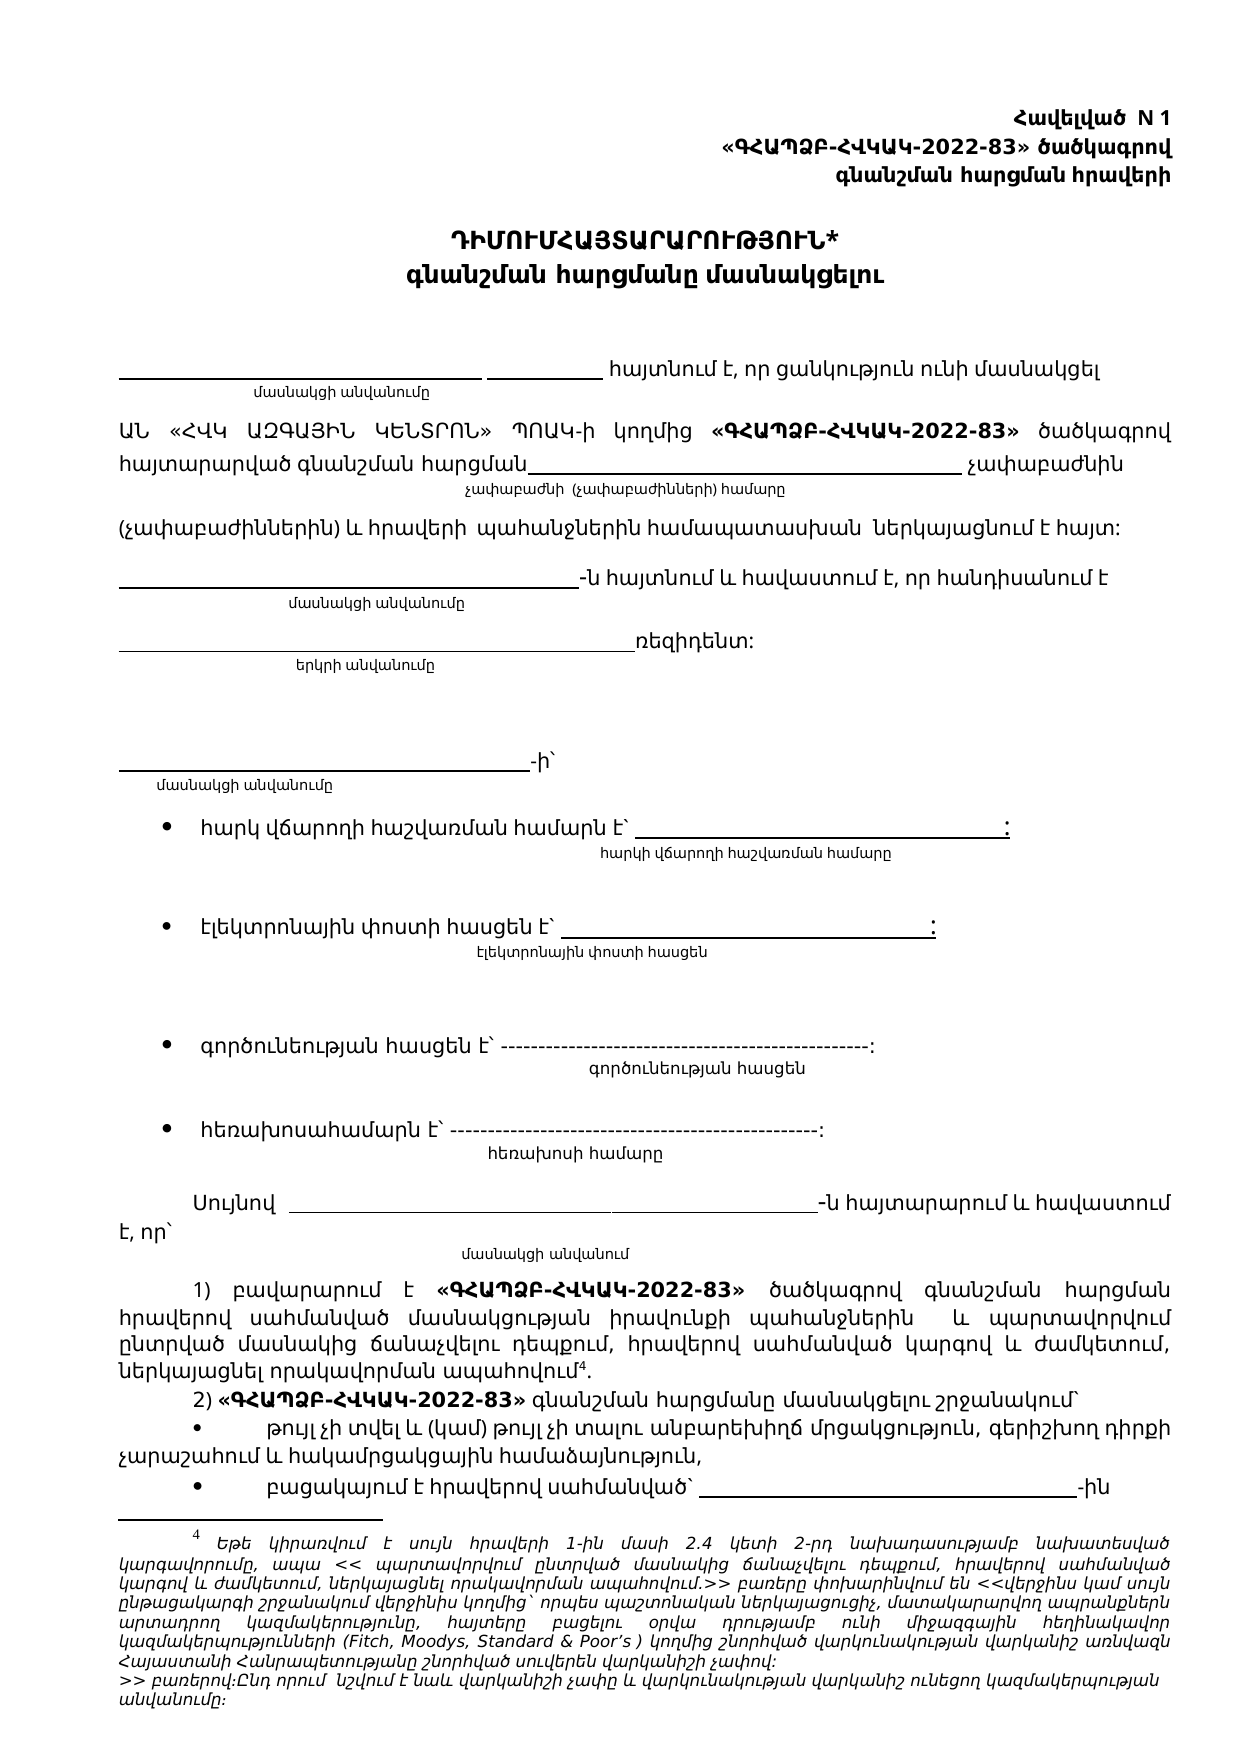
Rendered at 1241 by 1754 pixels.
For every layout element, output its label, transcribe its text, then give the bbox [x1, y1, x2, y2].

text մասնակցի անվանումը [118, 382, 1171, 416]
text 2) «ԳՀԱՊՁԲ-ՀՎԿԱԿ-2022-83» գնանշման հարցմանը մասնակցելու շրջանակում` [118, 1385, 1171, 1413]
list թույլ չի տվել և (կամ) թույլ չի տալու անբարեխիղճ մրցակցություն, գերիշխող դիրքի չարաշահում և հակամրցակցային համաձայնություն, [118, 1413, 1171, 1470]
list հարկ վճարողի հաշվառման համարն է` : [163, 809, 1171, 843]
text էլեկտրոնային փոստի հասցեն [118, 942, 1171, 976]
text մասնակցի անվանումը [118, 592, 1171, 626]
text գործունեության հասցեն [118, 1059, 1171, 1079]
text Հավելված N 1 [118, 103, 1171, 132]
text հայտնում է, որ ցանկություն ունի մասնակցել [118, 354, 1171, 382]
list էլեկտրոնային փոստի հասցեն է` : [163, 908, 1171, 942]
text (չափաբաժիններին) և հրավերի պահանջներին համապատասխան ներկայացնում է հայտ: [118, 513, 1171, 541]
text -ի՝ [118, 746, 1171, 774]
text -ն հայտնում և հավաստում է, որ հանդիսանում է [118, 558, 1171, 592]
list բացակայում է հրավերով սահմանված` -ին [118, 1470, 1171, 1501]
text Սույնով -ն հայտարարում և հավաստում է, որ՝ [118, 1187, 1171, 1246]
text հարկի վճարողի հաշվառման համարը [266, 843, 1171, 877]
text ԱՆ «ՀՎԿ ԱԶԳԱՅԻՆ ԿԵՆՏՐՈՆ» ՊՈԱԿ-ի կողմից «ԳՀԱՊՁԲ-ՀՎԿԱԿ-2022-83» ծածկագրով հայտարարված գնանշման հարցման չափաբաժնին [118, 416, 1171, 479]
text ԴԻՄՈՒՄՀԱՅՏԱՐԱՐՈՒԹՅՈՒՆ* [118, 223, 1171, 257]
text ռեզիդենտ: [118, 626, 1171, 655]
text «ԳՀԱՊՁԲ-ՀՎԿԱԿ-2022-83» ծածկագրով [118, 132, 1171, 160]
text հեռախոսի համարը [487, 1143, 1171, 1163]
text մասնակցի անվանումը [118, 774, 1171, 809]
text մասնակցի անվանում [118, 1246, 1171, 1275]
list հեռախոսահամարն է՝ -------------------------------------------------: [163, 1115, 1171, 1143]
text գնանշման հարցման հրավերի [118, 160, 1171, 189]
list գործունեության հասցեն է՝ -------------------------------------------------: [163, 1031, 1171, 1059]
text 1) բավարարում է «ԳՀԱՊՁԲ-ՀՎԿԱԿ-2022-83» ծածկագրով գնանշման հարցման հրավերով սահմանված մասնակցության իրավունքի պահանջներին և պարտավորվում ընտրված մասնակից ճանաչվելու դեպքում, հրավերով սահմանված կարգով և ժամկետում, ներկայացնել որակավորման ապահովում. [118, 1275, 1171, 1385]
text չափաբաժնի (չափաբաժինների) համարը [118, 479, 1171, 513]
subtitle գնանշման հարցմանը մասնակցելու [118, 257, 1171, 291]
text երկրի անվանումը [118, 655, 1171, 689]
